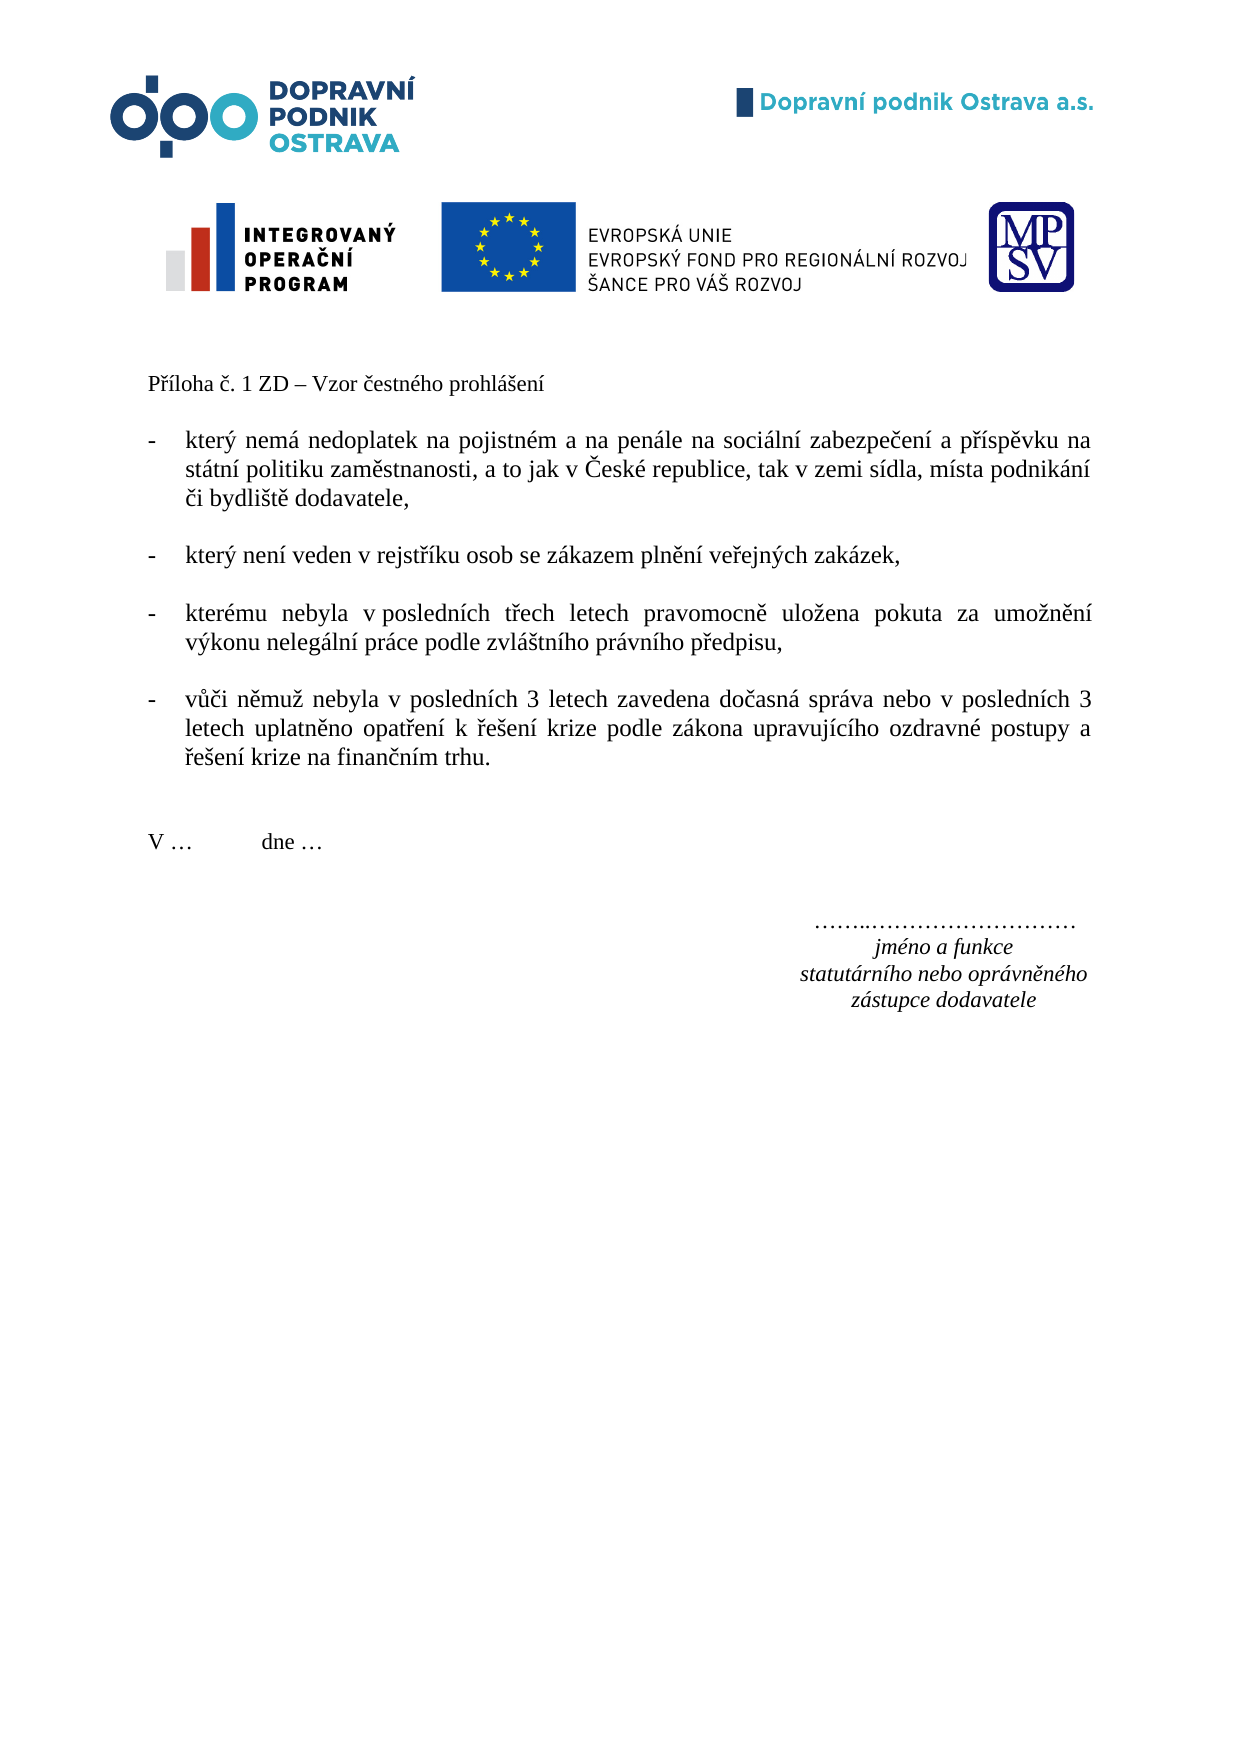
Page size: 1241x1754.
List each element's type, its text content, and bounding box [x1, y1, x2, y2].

picture [110, 75, 416, 158]
list kterému nebyla v posledních třech letech pravomocně uložena pokuta za umožnění výkonu nelegální práce podle zvláštního právního předpisu, [148, 598, 1093, 656]
picture [736, 88, 1093, 117]
text V … dne … [148, 828, 1093, 854]
list který nemá nedoplatek na pojistném a na penále na sociální zabezpečení a příspěvku na státní politiku zaměstnanosti, a to jak v České republice, tak v zemi sídla, místa podnikání či bydliště dodavatele, [148, 426, 1093, 512]
text statutárního nebo oprávněného [797, 960, 1093, 986]
text zástupce dodavatele [797, 986, 1093, 1012]
text ……..……………………… [797, 907, 1093, 933]
list vůči němuž nebyla v posledních 3 letech zavedena dočasná správa nebo v posledních 3 letech uplatněno opatření k řešení krize podle zákona upravujícího ozdravné postupy a řešení krize na finančním trhu. [148, 684, 1093, 771]
picture [166, 202, 967, 292]
list který není veden v rejstříku osob se zákazem plnění veřejných zakázek, [148, 541, 1093, 569]
picture [988, 202, 1075, 292]
text jméno a funkce [797, 933, 1093, 960]
